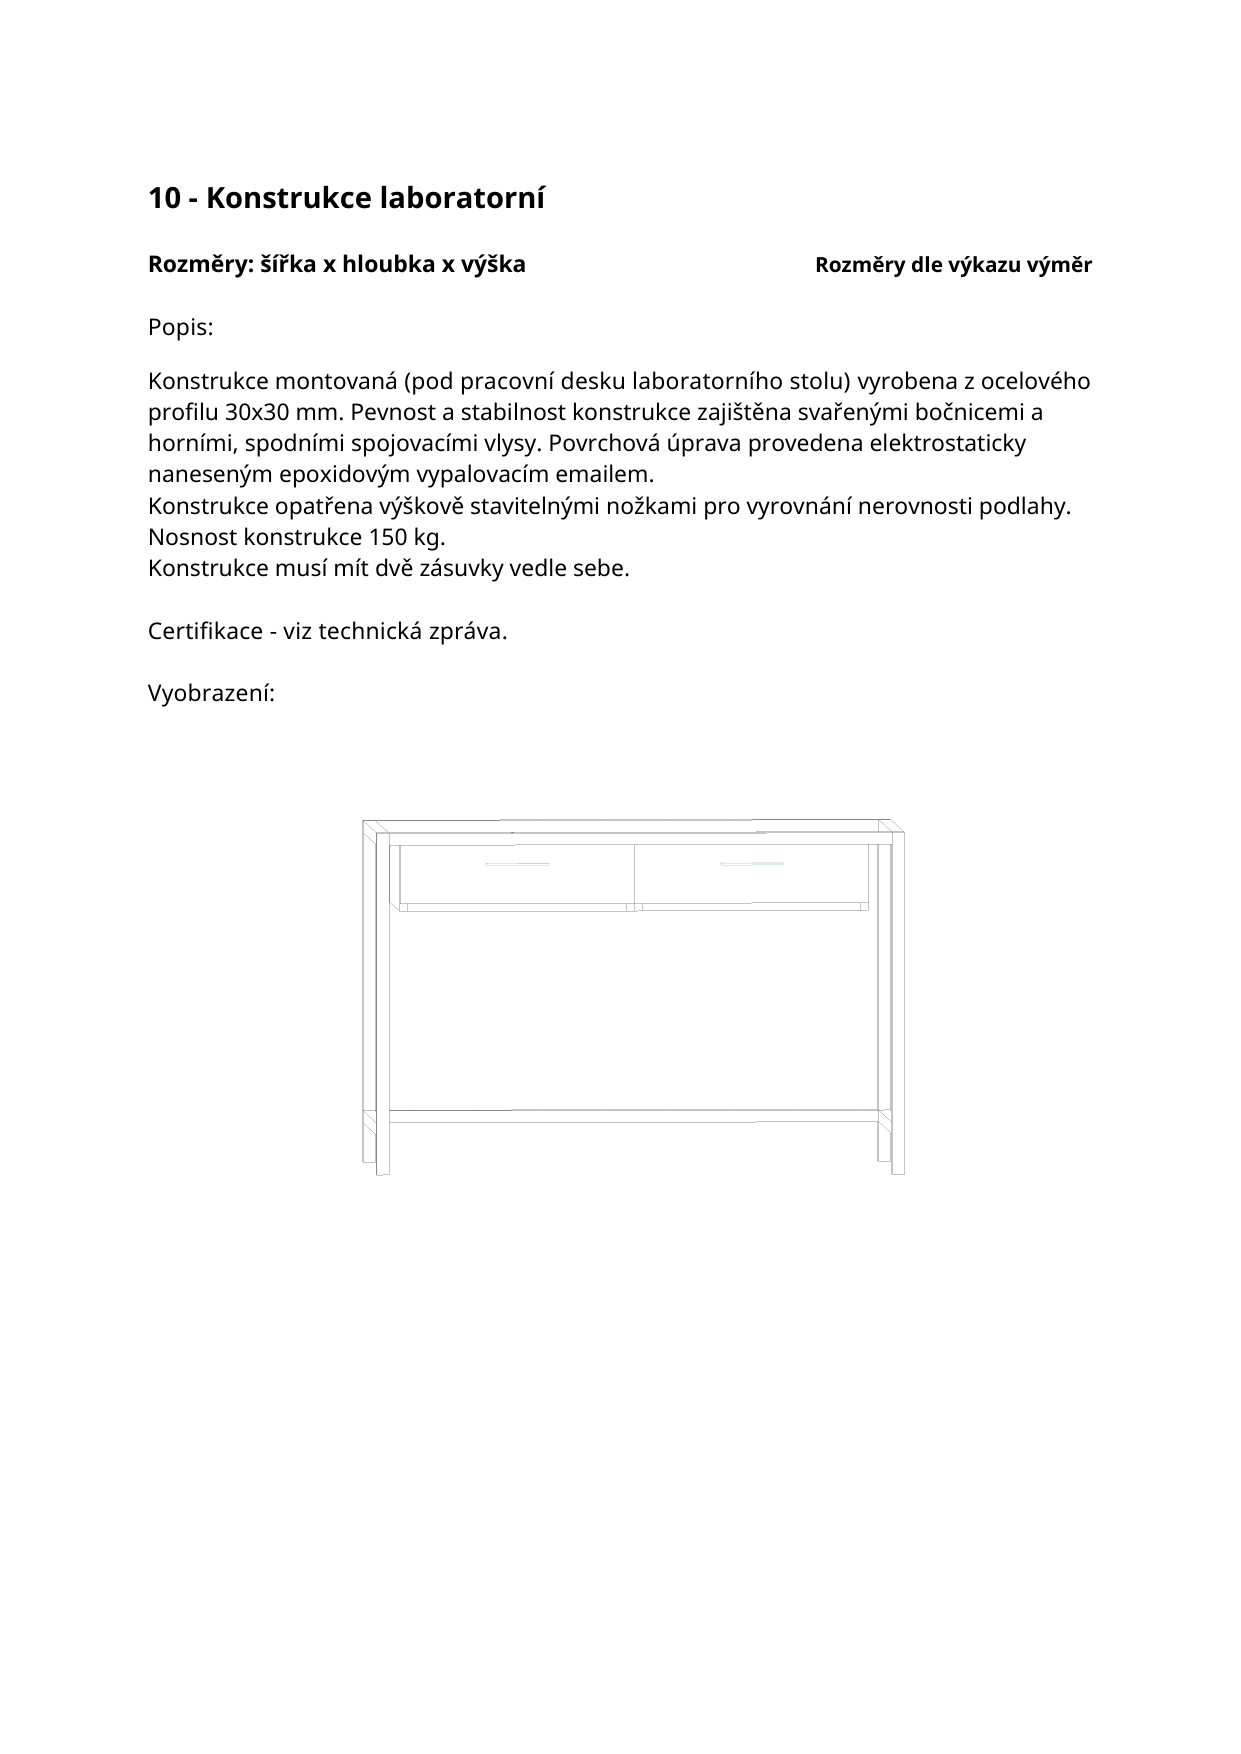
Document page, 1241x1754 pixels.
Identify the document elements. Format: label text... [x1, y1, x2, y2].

text Konstrukce montovaná (pod pracovní desku laboratorního stolu) vyrobena z ocelového profilu 30x30 mm. Pevnost a stabilnost konstrukce zajištěna svařenými bočnicemi a horními, spodními spojovacími vlysy. Povrchová úprava provedena elektrostaticky naneseným epoxidovým vypalovacím emailem. [148, 364, 1122, 489]
picture [347, 802, 923, 1204]
text Nosnost konstrukce 150 kg. [148, 521, 1122, 552]
text Rozměry: šířka x hloubka x výška Rozměry dle výkazu výměr [148, 248, 1122, 279]
text Konstrukce opatřena výškově stavitelnými nožkami pro vyrovnání nerovnosti podlahy. [148, 489, 1122, 521]
text Popis: [148, 311, 1122, 342]
text Certifikace - viz technická zpráva. [148, 614, 1122, 646]
text Vyobrazení: [148, 677, 1122, 708]
text Konstrukce musí mít dvě zásuvky vedle sebe. [148, 552, 1122, 583]
text 10 - Konstrukce laboratorní [148, 177, 1122, 217]
